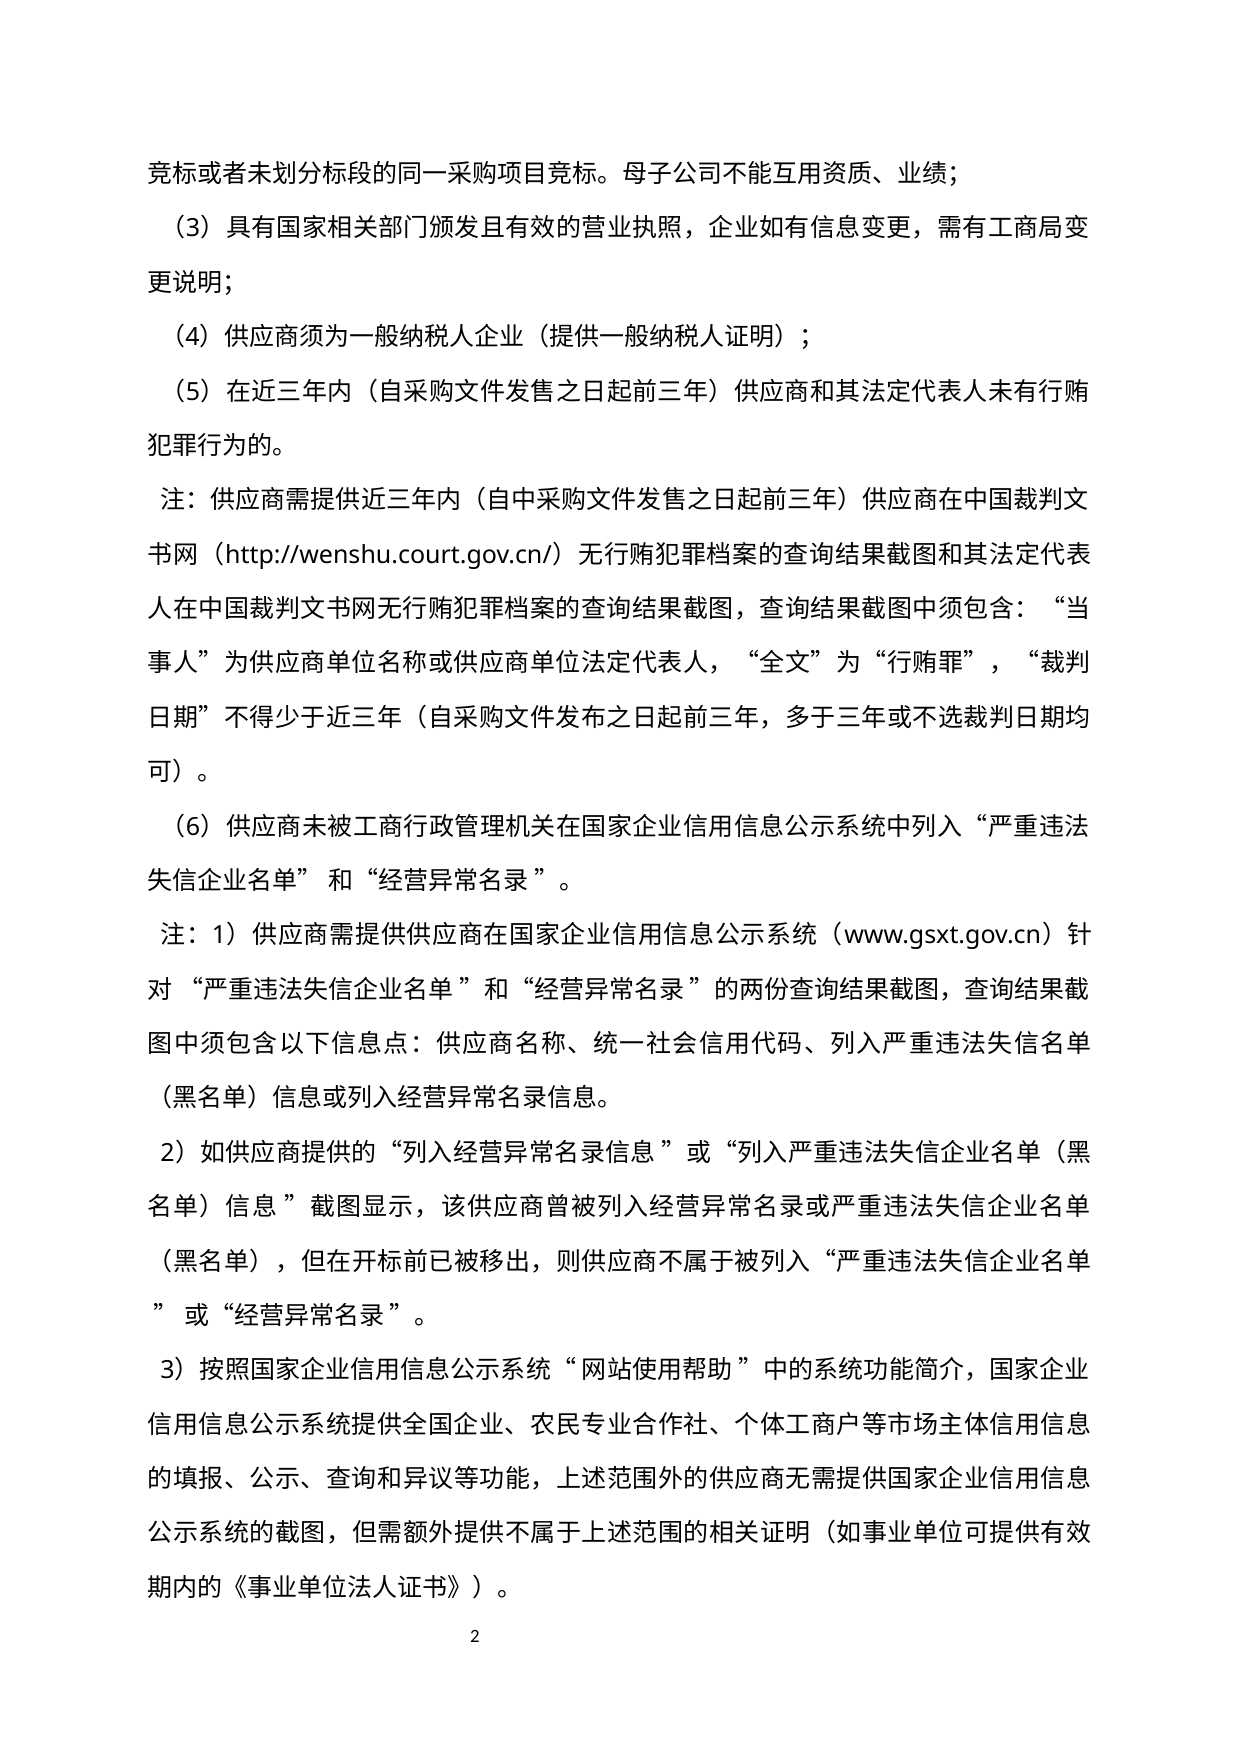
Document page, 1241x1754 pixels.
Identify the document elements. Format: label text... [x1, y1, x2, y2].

text （3）具有国家相关部门颁发且有效的营业执照，企业如有信息变更，需有工商局变更说明； [148, 208, 1092, 298]
text （4）供应商须为一般纳税人企业（提供一般纳税人证明）； [148, 317, 1092, 353]
text 2）如供应商提供的“列入经营异常名录信息 ”或“列入严重违法失信企业名单（黑名单）信息 ”截图显示，该供应商曾被列入经营异常名录或严重违法失信企业名单（黑名单），但在开标前已被移出，则供应商不属于被列入“严重违法失信企业名单 ” 或“经营异常名录 ”。 [148, 1132, 1092, 1332]
text （6）供应商未被工商行政管理机关在国家企业信用信息公示系统中列入“严重违法失信企业名单” 和“经营异常名录 ”。 [148, 806, 1092, 897]
text 注：供应商需提供近三年内（自中采购文件发售之日起前三年）供应商在中国裁判文书网（http://wenshu.court.gov.cn/）无行贿犯罪档案的查询结果截图和其法定代表人在中国裁判文书网无行贿犯罪档案的查询结果截图，查询结果截图中须包含：“当事人”为供应商单位名称或供应商单位法定代表人，“全文”为“行贿罪”，“裁判日期”不得少于近三年（自采购文件发布之日起前三年，多于三年或不选裁判日期均可）。 [148, 480, 1092, 788]
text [148, 153, 1092, 190]
text 3）按照国家企业信用信息公示系统“ 网站使用帮助 ”中的系统功能简介，国家企业信用信息公示系统提供全国企业、农民专业合作社、个体工商户等市场主体信用信息的填报、公示、查询和异议等功能，上述范围外的供应商无需提供国家企业信用信息公示系统的截图，但需额外提供不属于上述范围的相关证明（如事业单位可提供有效期内的《事业单位法人证书》）。 [148, 1350, 1092, 1603]
text 注：1）供应商需提供供应商在国家企业信用信息公示系统（www.gsxt.gov.cn）针对 “严重违法失信企业名单 ”和“经营异常名录 ”的两份查询结果截图，查询结果截图中须包含以下信息点：供应商名称、统一社会信用代码、列入严重违法失信名单（黑名单）信息或列入经营异常名录信息。 [148, 915, 1092, 1114]
text （5）在近三年内（自采购文件发售之日起前三年）供应商和其法定代表人未有行贿犯罪行为的。 [148, 371, 1092, 462]
